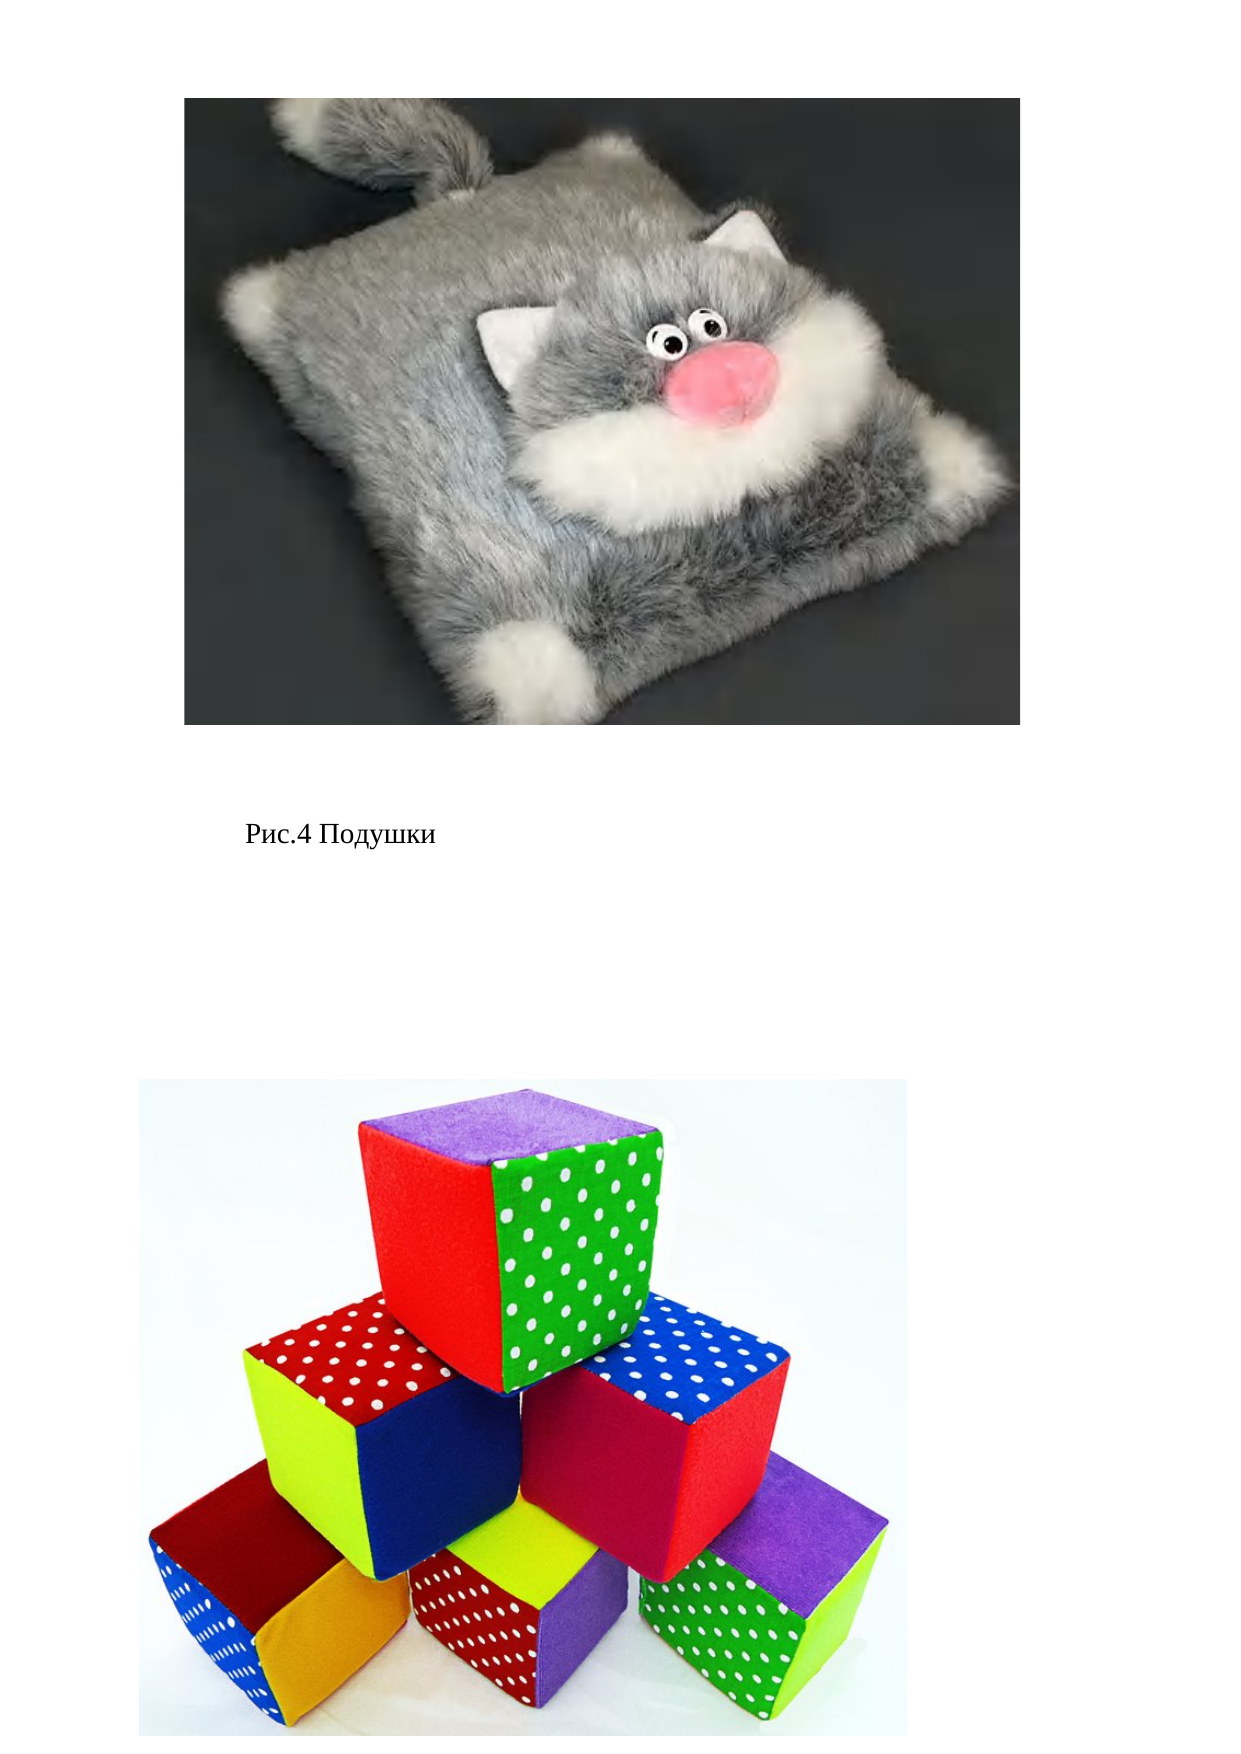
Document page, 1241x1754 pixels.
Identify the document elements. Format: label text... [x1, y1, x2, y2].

picture [139, 1079, 908, 1736]
text Рис.4 Подушки [118, 816, 1152, 850]
picture [184, 98, 1021, 725]
